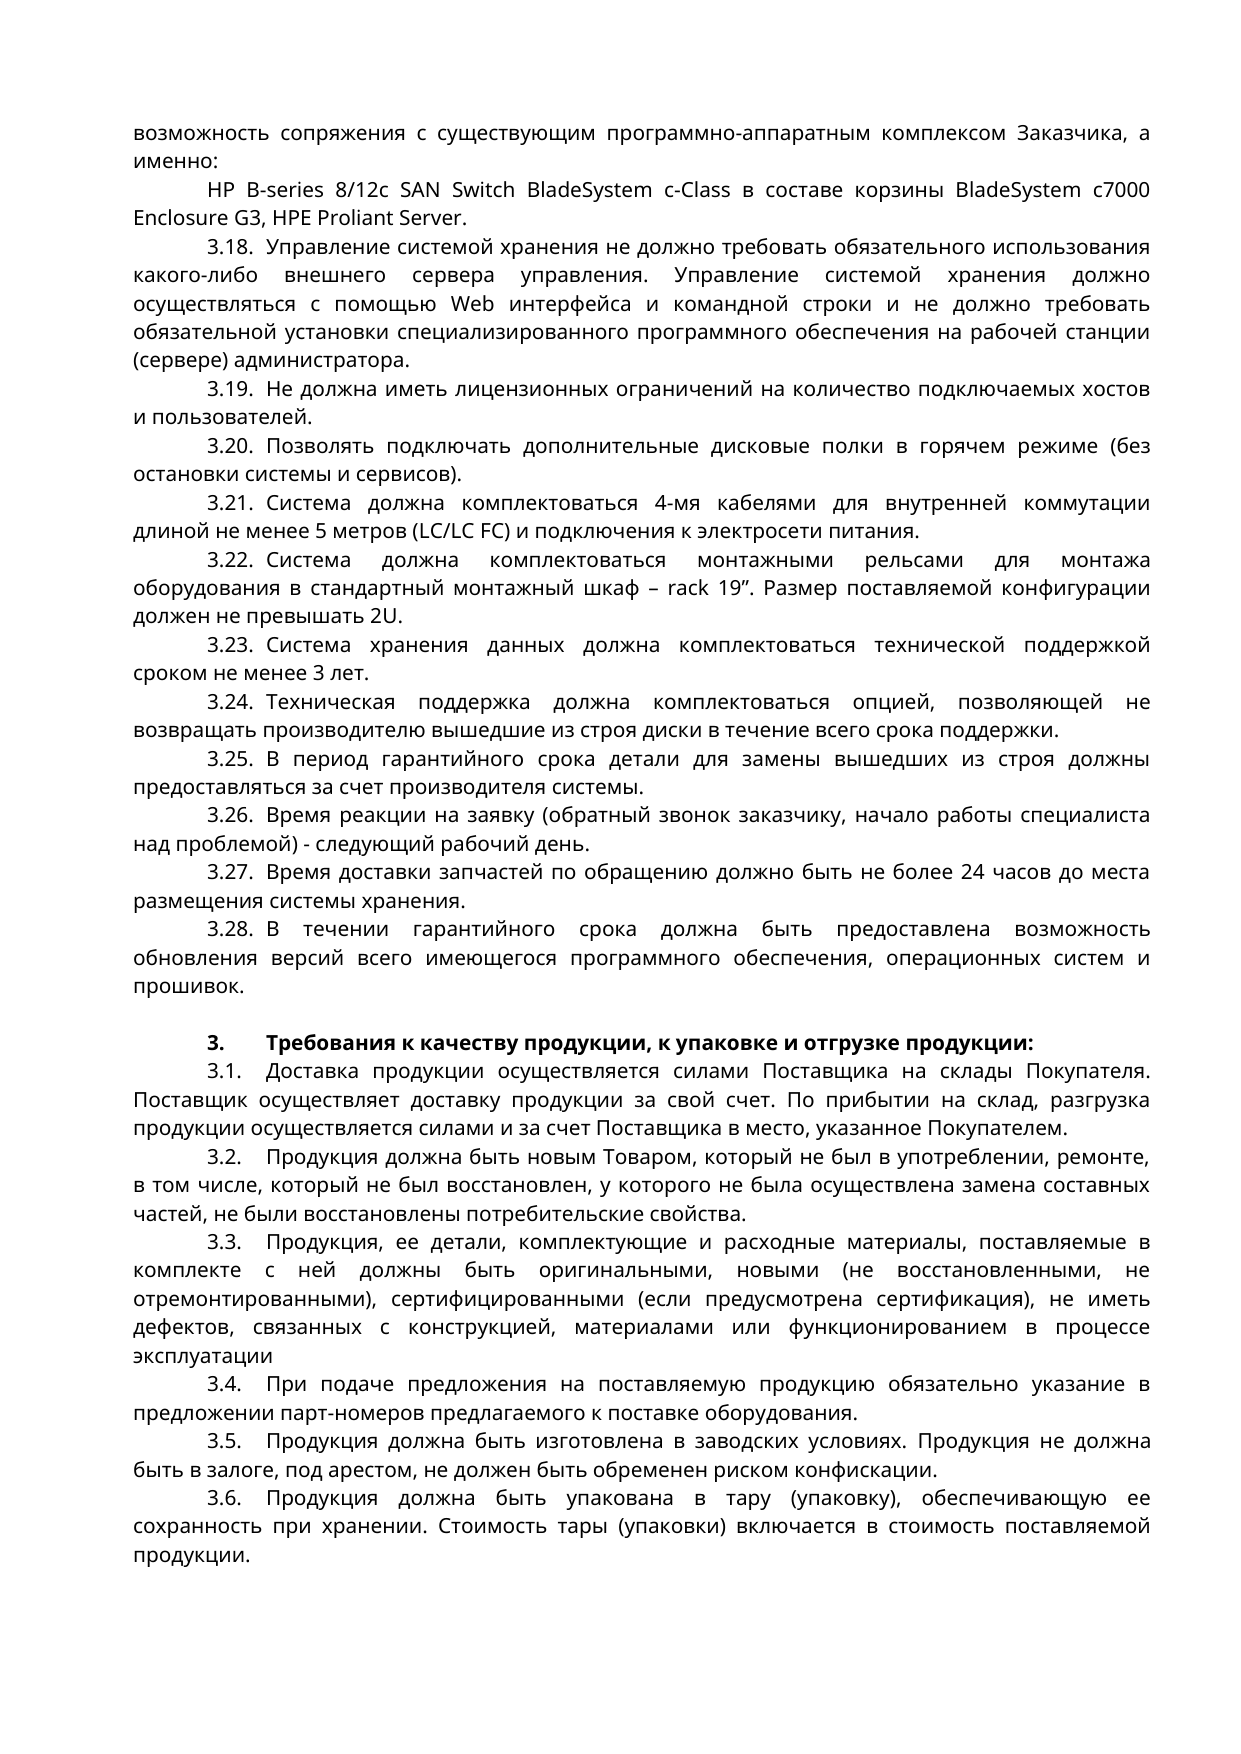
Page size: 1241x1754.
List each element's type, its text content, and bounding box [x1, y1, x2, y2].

list При подаче предложения на поставляемую продукцию обязательно указание в предложении парт-номеров предлагаемого к поставке оборудования. [133, 1369, 1152, 1426]
list В период гарантийного срока детали для замены вышедших из строя должны предоставляться за счет производителя системы. [133, 744, 1152, 801]
list Система должна комплектоваться 4-мя кабелями для внутренней коммутации длиной не менее 5 метров (LC/LC FC) и подключения к электросети питания. [133, 488, 1152, 545]
list Продукция должна быть упакована в тару (упаковку), обеспечивающую ее сохранность при хранении. Стоимость тары (упаковки) включается в стоимость поставляемой продукции. [133, 1483, 1152, 1568]
list Требования к качеству продукции, к упаковке и отгрузке продукции: [133, 1028, 1152, 1057]
list Доставка продукции осуществляется силами Поставщика на склады Покупателя. Поставщик осуществляет доставку продукции за свой счет. По прибытии на склад, разгрузка продукции осуществляется силами и за счет Поставщика в место, указанное Покупателем. [133, 1057, 1152, 1142]
list Не должна иметь лицензионных ограничений на количество подключаемых хостов и пользователей. [133, 374, 1152, 431]
list Управление системой хранения не должно требовать обязательного использования какого-либо внешнего сервера управления. Управление системой хранения должно осуществляться с помощью Web интерфейса и командной строки и не должно требовать обязательной установки специализированного программного обеспечения на рабочей станции (сервере) администратора. [133, 232, 1152, 374]
list Продукция должна быть новым Товаром, который не был в употреблении, ремонте, в том числе, который не был восстановлен, у которого не была осуществлена замена составных частей, не были восстановлены потребительские свойства. [133, 1142, 1152, 1227]
list Время реакции на заявку (обратный звонок заказчику, начало работы специалиста над проблемой) - следующий рабочий день. [133, 801, 1152, 857]
list Техническая поддержка должна комплектоваться опцией, позволяющей не возвращать производителю вышедшие из строя диски в течение всего срока поддержки. [133, 687, 1152, 744]
list Продукция, ее детали, комплектующие и расходные материалы, поставляемые в комплекте с ней должны быть оригинальными, новыми (не восстановленными, не отремонтированными), сертифицированными (если предусмотрена сертификация), не иметь дефектов, связанных с конструкцией, материалами или функционированием в процессе эксплуатации [133, 1227, 1152, 1369]
text HP B-series 8/12c SAN Switch BladeSystem c-Class в составе корзины BladeSystem c7000 Enclosure G3, HPE Proliant Server. [133, 175, 1152, 232]
list Время доставки запчастей по обращению должно быть не более 24 часов до места размещения системы хранения. [133, 857, 1152, 914]
list В течении гарантийного срока должна быть предоставлена возможность обновления версий всего имеющегося программного обеспечения, операционных систем и прошивок. [133, 914, 1152, 1000]
list Продукция должна быть изготовлена в заводских условиях. Продукция не должна быть в залоге, под арестом, не должен быть обременен риском конфискации. [133, 1426, 1152, 1483]
list Система должна комплектоваться монтажными рельсами для монтажа оборудования в стандартный монтажный шкаф – rack 19”. Размер поставляемой конфигурации должен не превышать 2U. [133, 545, 1152, 630]
list Позволять подключать дополнительные дисковые полки в горячем режиме (без остановки системы и сервисов). [133, 431, 1152, 488]
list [133, 118, 1152, 175]
list Система хранения данных должна комплектоваться технической поддержкой сроком не менее 3 лет. [133, 630, 1152, 687]
